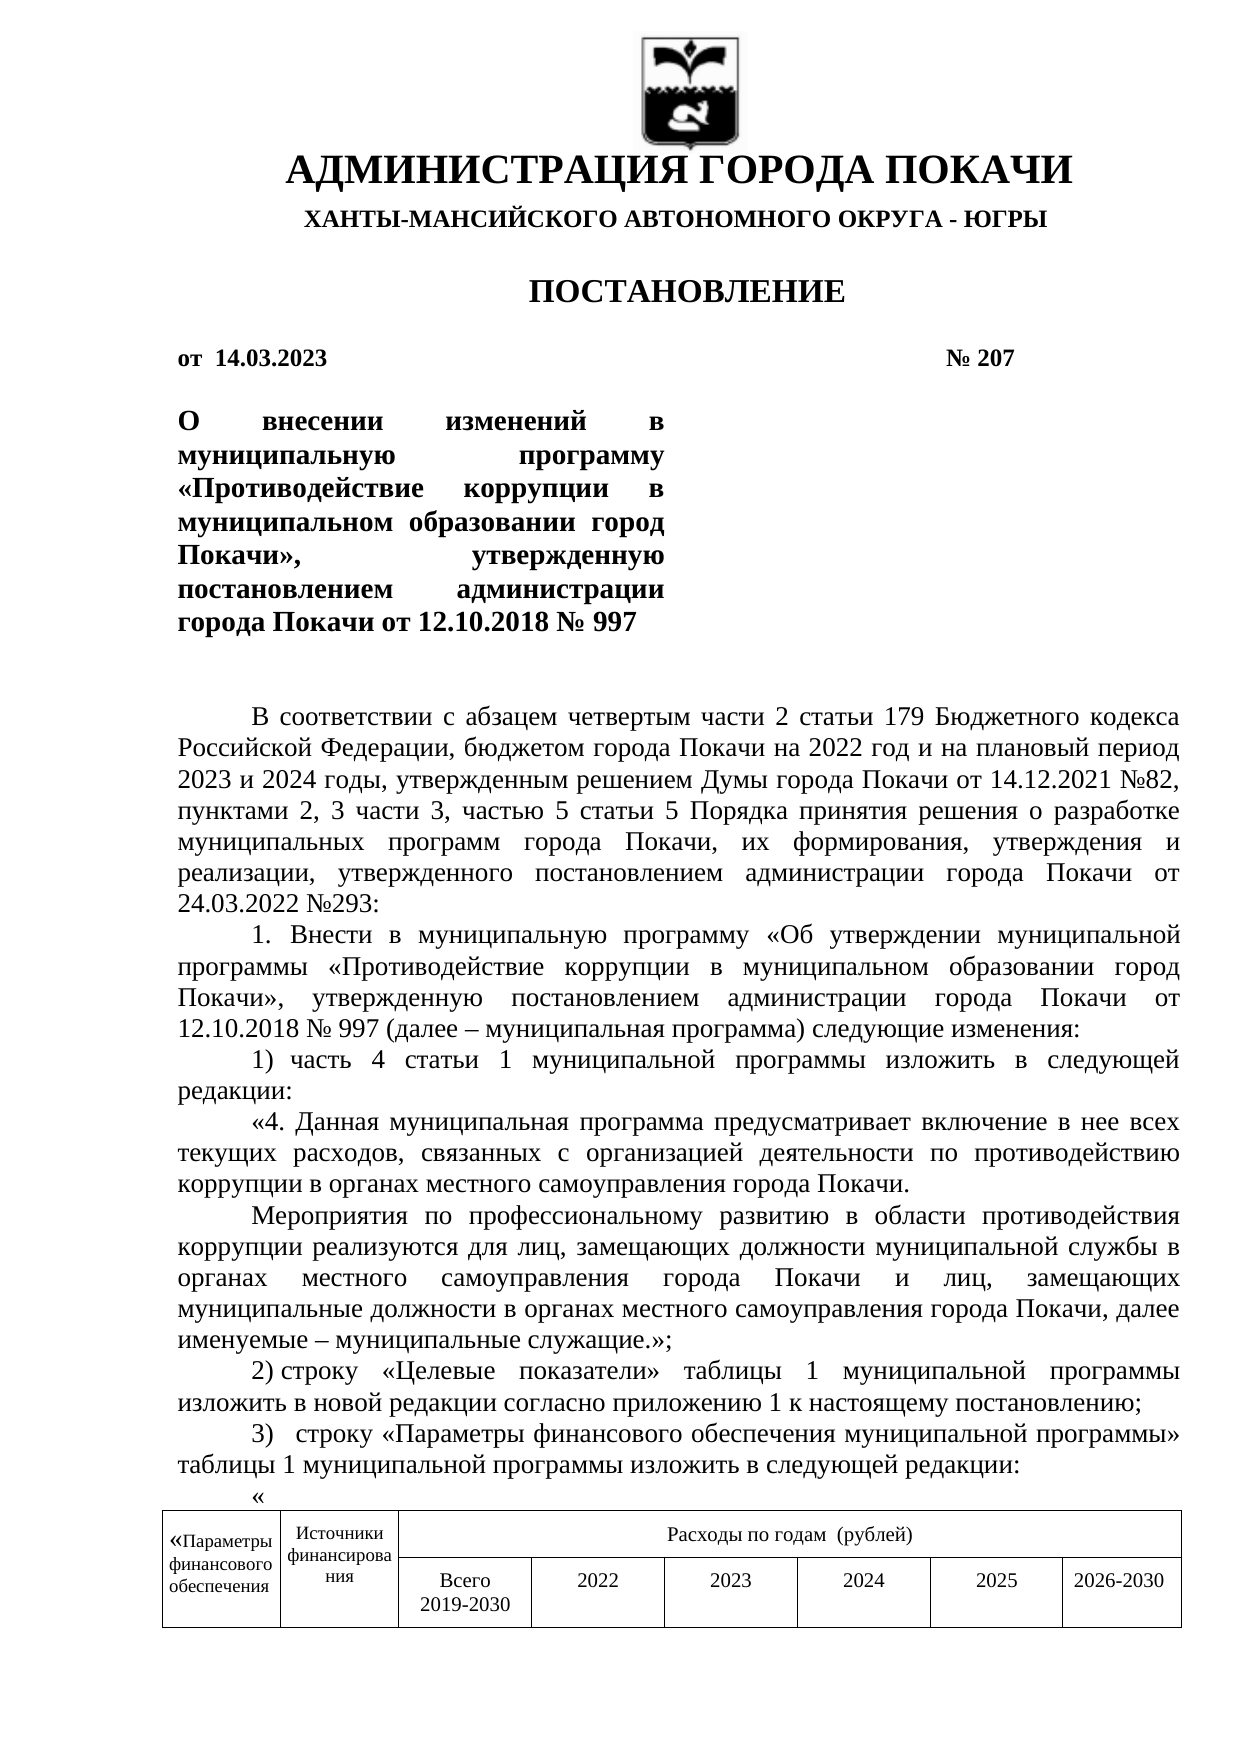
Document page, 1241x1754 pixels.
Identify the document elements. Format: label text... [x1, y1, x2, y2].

subtitle ПОСТАНОВЛЕНИЕ [177, 272, 1131, 310]
text О внесении изменений в муниципальную программу «Противодействие коррупции в муниципальном образовании город Покачи», утвержденную постановлением администрации города Покачи от 12.10.2018 № 997 [177, 403, 664, 638]
subtitle ХАНТЫ-МАНСИЙСКОГО АВТОНОМНОГО ОКРУГА - ЮГРЫ [177, 204, 1131, 233]
text Мероприятия по профессиональному развитию в области противодействия коррупции реализуются для лиц, замещающих должности муниципальной службы в органах местного самоуправления города Покачи и лиц, замещающих муниципальные должности в органах местного самоуправления города Покачи, далее именуемые – муниципальные служащие.»; [177, 1199, 1181, 1354]
list Внести в муниципальную программу «Об утверждении муниципальной программы «Противодействие коррупции в муниципальном образовании город Покачи», утвержденную постановлением администрации города Покачи от 12.10.2018 № 997 (далее – муниципальная программа) следующие изменения: [177, 918, 1181, 1043]
text В соответствии с абзацем четвертым части 2 статьи 179 Бюджетного кодекса Российской Федерации, бюджетом города Покачи на 2022 год и на плановый период 2023 и 2024 годы, утвержденным решением Думы города Покачи от 14.12.2021 №82, пунктами 2, 3 части 3, частью 5 статьи 5 Порядка принятия решения о разработке муниципальных программ города Покачи, их формирования, утверждения и реализации, утвержденного постановлением администрации города Покачи от 24.03.2022 №293: [177, 700, 1181, 918]
table_header Расходы по годам (рублей) [399, 1511, 1181, 1557]
table_cell 2023 [665, 1558, 797, 1627]
table_header Источники финансирования [281, 1511, 398, 1627]
text 2) строку «Целевые показатели» таблицы 1 муниципальной программы изложить в новой редакции согласно приложению 1 к настоящему постановлению; [177, 1354, 1181, 1417]
table_header «Параметры финансового обеспечения муниципальной программы <9> [163, 1511, 280, 1627]
text от 14.03.2023 № 207 [177, 343, 1181, 372]
text «4. Данная муниципальная программа предусматривает включение в нее всех текущих расходов, связанных с организацией деятельности по противодействию коррупции в органах местного самоуправления города Покачи. [177, 1105, 1181, 1199]
table_cell 2022 [532, 1558, 664, 1627]
table_cell Всего 2019-2030 [399, 1558, 531, 1627]
table_cell 2024 [798, 1558, 930, 1627]
table_cell 2025 [931, 1558, 1062, 1627]
list часть 4 статьи 1 муниципальной программы изложить в следующей редакции: [177, 1043, 1181, 1105]
subtitle АДМИНИСТРАЦИЯ ГОРОДА ПОКАЧИ [177, 144, 1181, 192]
list 3) строку «Параметры финансового обеспечения муниципальной программы» таблицы 1 муниципальной программы изложить в следующей редакции: [177, 1417, 1181, 1479]
table_cell 2026-2030 [1063, 1558, 1181, 1627]
list « [177, 1479, 1181, 1510]
